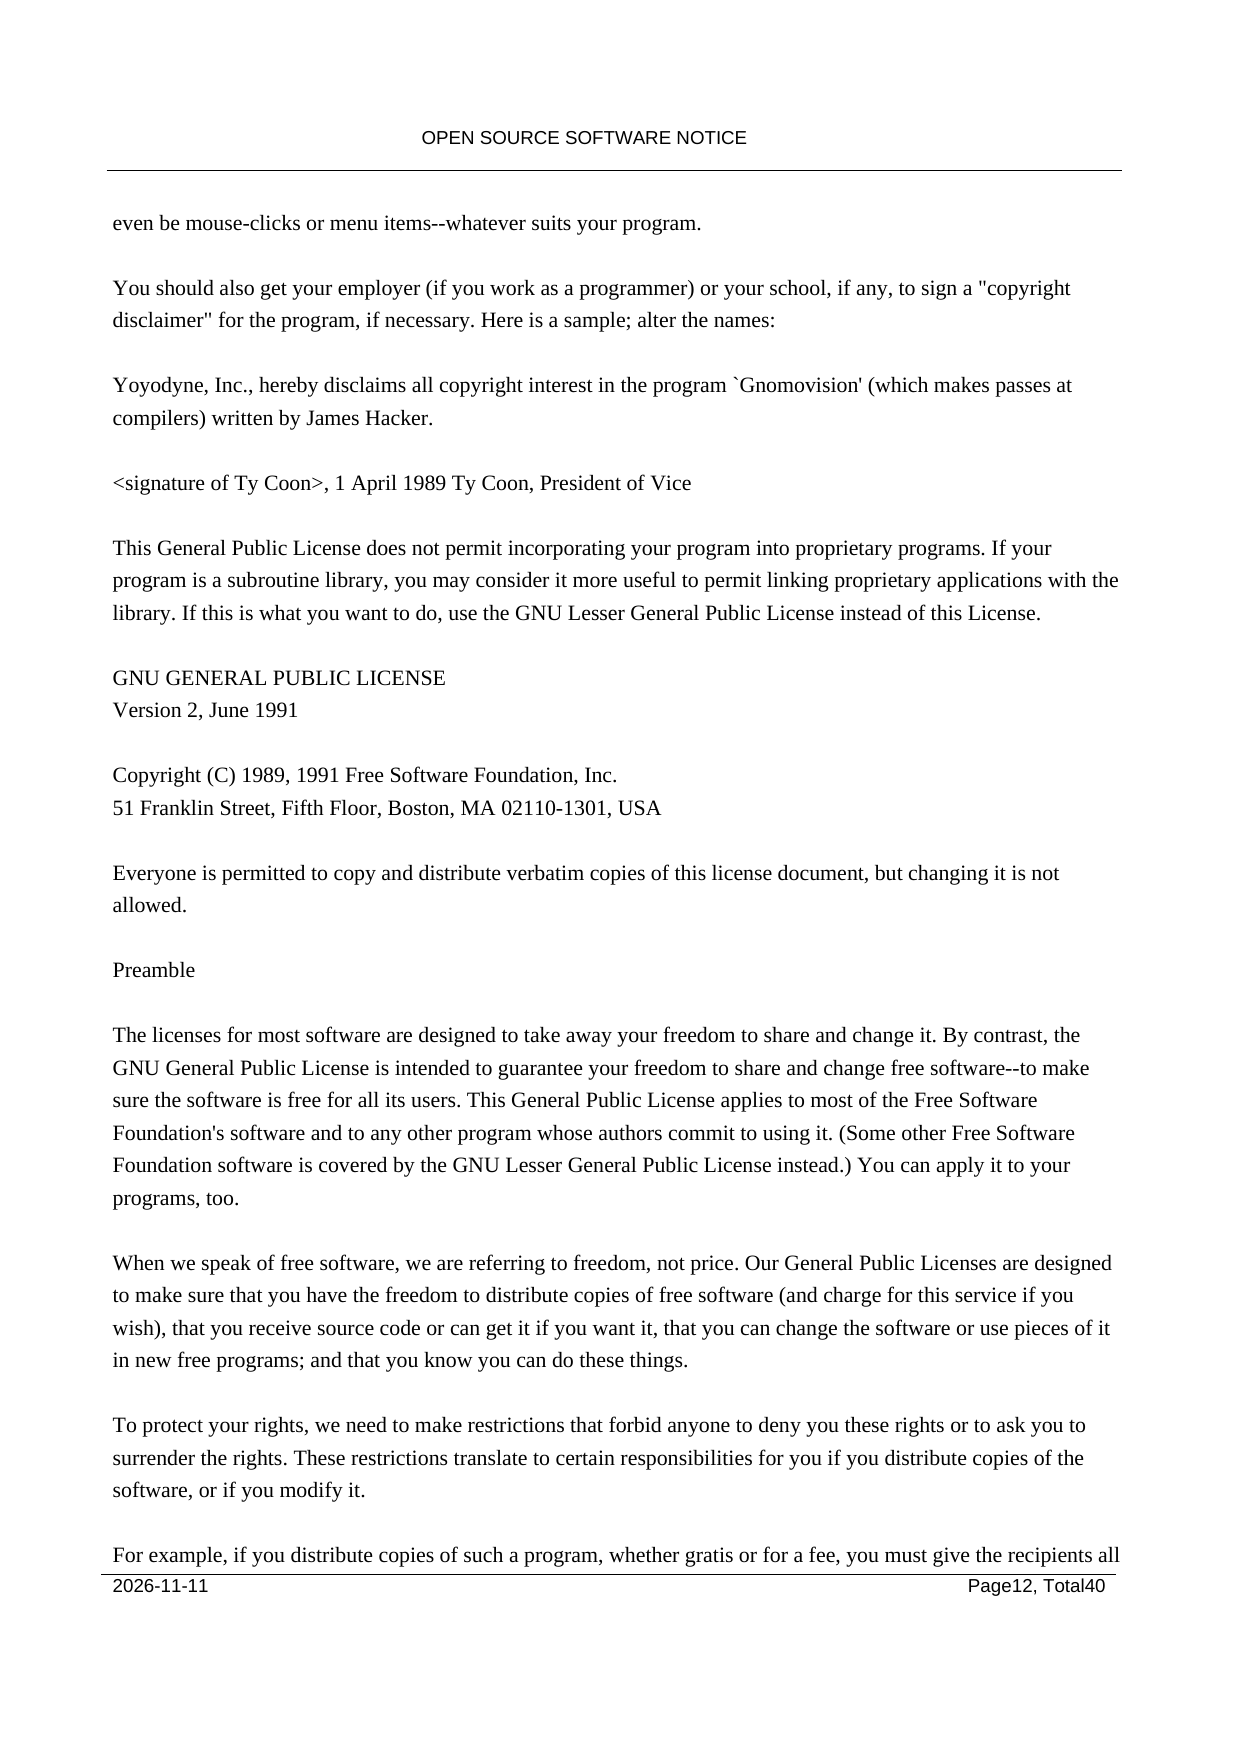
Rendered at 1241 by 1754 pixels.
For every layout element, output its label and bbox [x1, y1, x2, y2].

text [112, 206, 1128, 1571]
